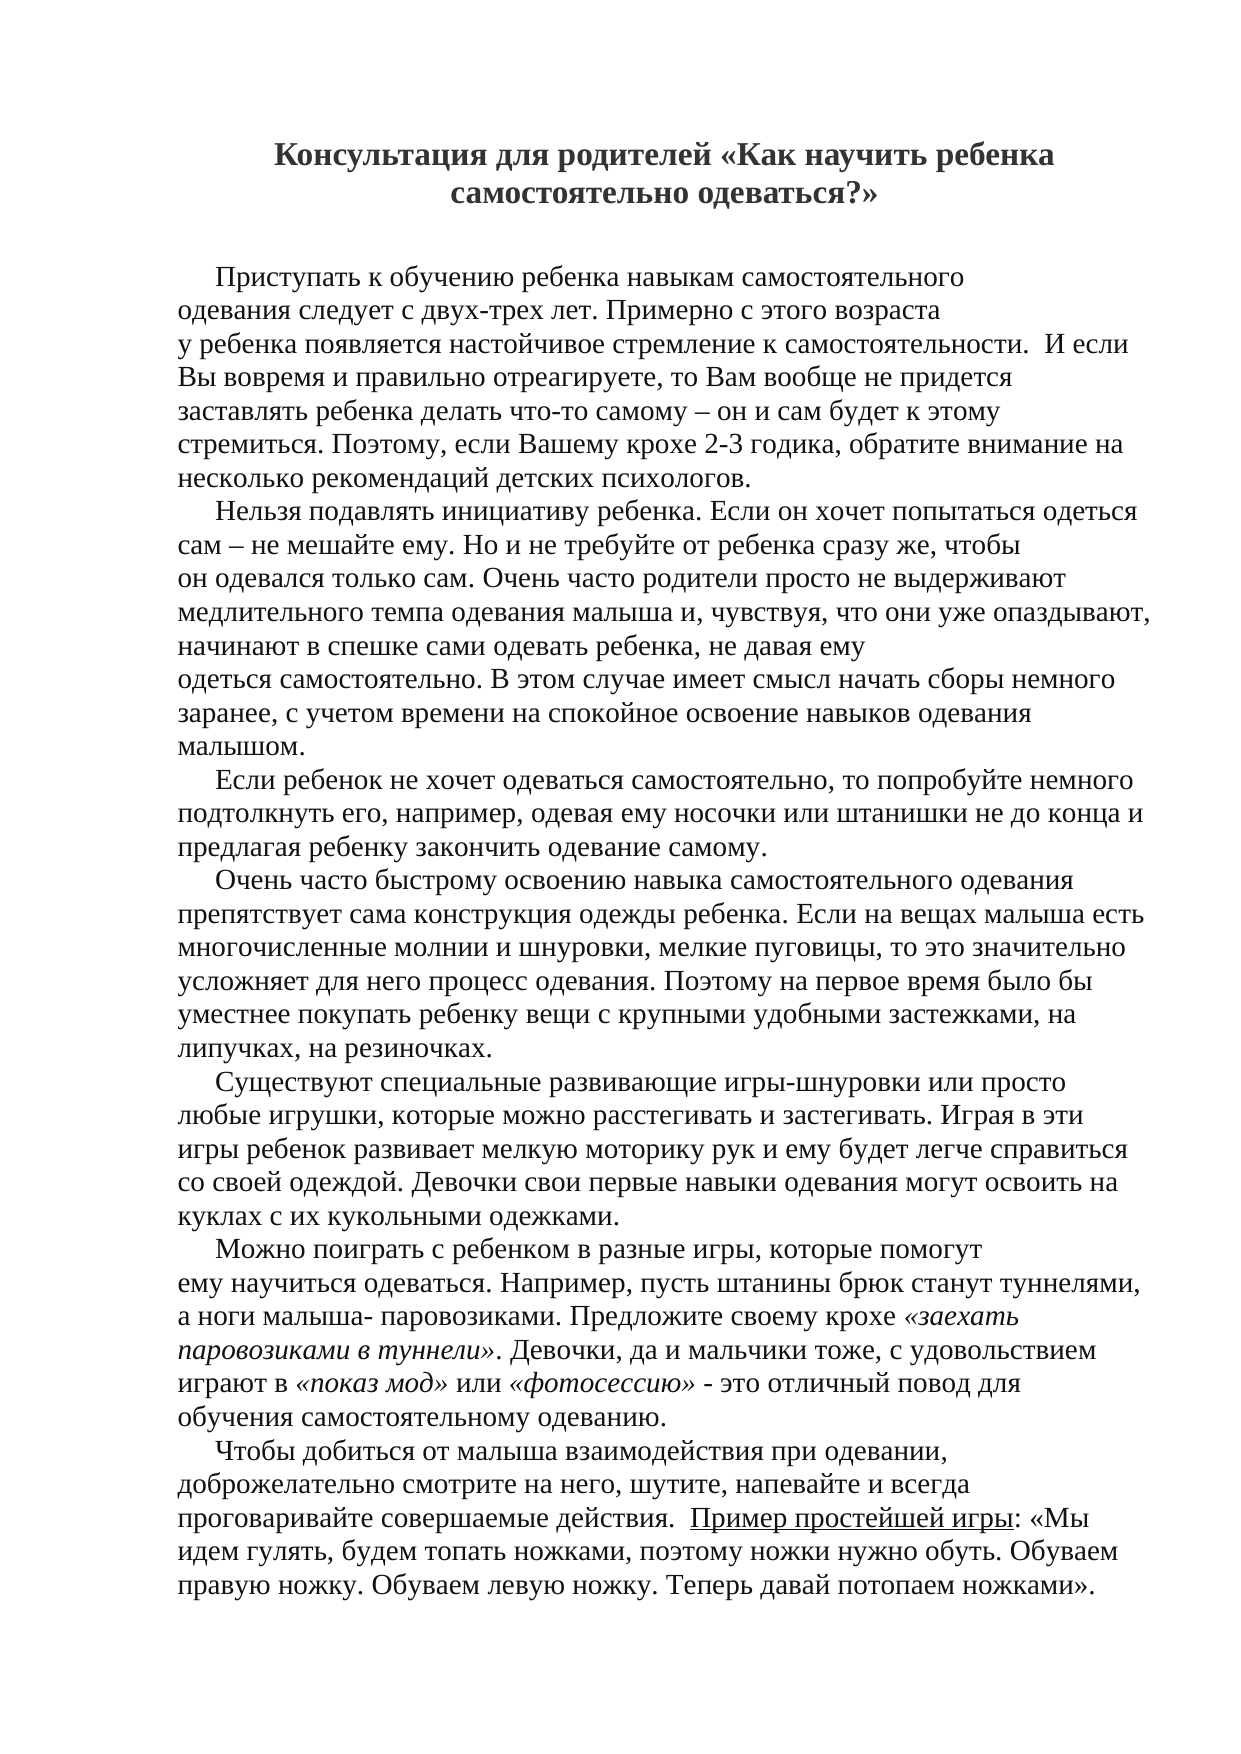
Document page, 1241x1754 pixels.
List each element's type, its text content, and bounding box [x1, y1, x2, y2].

text Чтобы добиться от малыша взаимодействия при одевании, доброжелательно смотрите на него, шутите, напевайте и всегда проговаривайте совершаемые действия. Пример простейшей игры: «Мы идем гулять, будем топать ножками, поэтому ножки нужно обуть. Обуваем правую ножку. Обуваем левую ножку. Теперь давай потопаем ножками». [177, 1433, 1152, 1600]
text Существуют специальные развивающие игры-шнуровки или просто любые игрушки, которые можно расстегивать и застегивать. Играя в эти игры ребенок развивает мелкую моторику рук и ему будет легче справиться со своей одеждой. Девочки свои первые навыки одевания могут освоить на куклах с их кукольными одежками. [177, 1064, 1152, 1231]
text Приступать к обучению ребенка навыкам самостоятельного одевания следует с двух-трех лет. Примерно с этого возраста у ребенка появляется настойчивое стремление к самостоятельности. И если Вы вовремя и правильно отреагируете, то Вам вообще не придется заставлять ребенка делать что-то самому – он и сам будет к этому стремиться. Поэтому, если Вашему крохе 2-3 годика, обратите внимание на несколько рекомендаций детских психологов. [177, 259, 1152, 493]
text Консультация для родителей «Как научить ребенка самостоятельно одеваться?» [177, 134, 1152, 211]
text Если ребенок не хочет одеваться самостоятельно, то попробуйте немного подтолкнуть его, например, одевая ему носочки или штанишки не до конца и предлагая ребенку закончить одевание самому. [177, 762, 1152, 862]
text Нельзя подавлять инициативу ребенка. Если он хочет попытаться одеться сам – не мешайте ему. Но и не требуйте от ребенка сразу же, чтобы он одевался только сам. Очень часто родители просто не выдерживают медлительного темпа одевания малыша и, чувствуя, что они уже опаздывают, начинают в спешке сами одевать ребенка, не давая ему одеться самостоятельно. В этом случае имеет смысл начать сборы немного заранее, с учетом времени на спокойное освоение навыков одевания малышом. [177, 493, 1152, 762]
text Очень часто быстрому освоению навыка самостоятельного одевания препятствует сама конструкция одежды ребенка. Если на вещах малыша есть многочисленные молнии и шнуровки, мелкие пуговицы, то это значительно усложняет для него процесс одевания. Поэтому на первое время было бы уместнее покупать ребенку вещи с крупными удобными застежками, на липучках, на резиночках. [177, 862, 1152, 1064]
text Можно поиграть с ребенком в разные игры, которые помогут ему научиться одеваться. Например, пусть штанины брюк станут туннелями, а ноги малыша- паровозиками. Предложите своему крохе «заехать паровозиками в туннели». Девочки, да и мальчики тоже, с удовольствием играют в «показ мод» или «фотосессию» - это отличный повод для обучения самостоятельному одеванию. [177, 1231, 1152, 1433]
